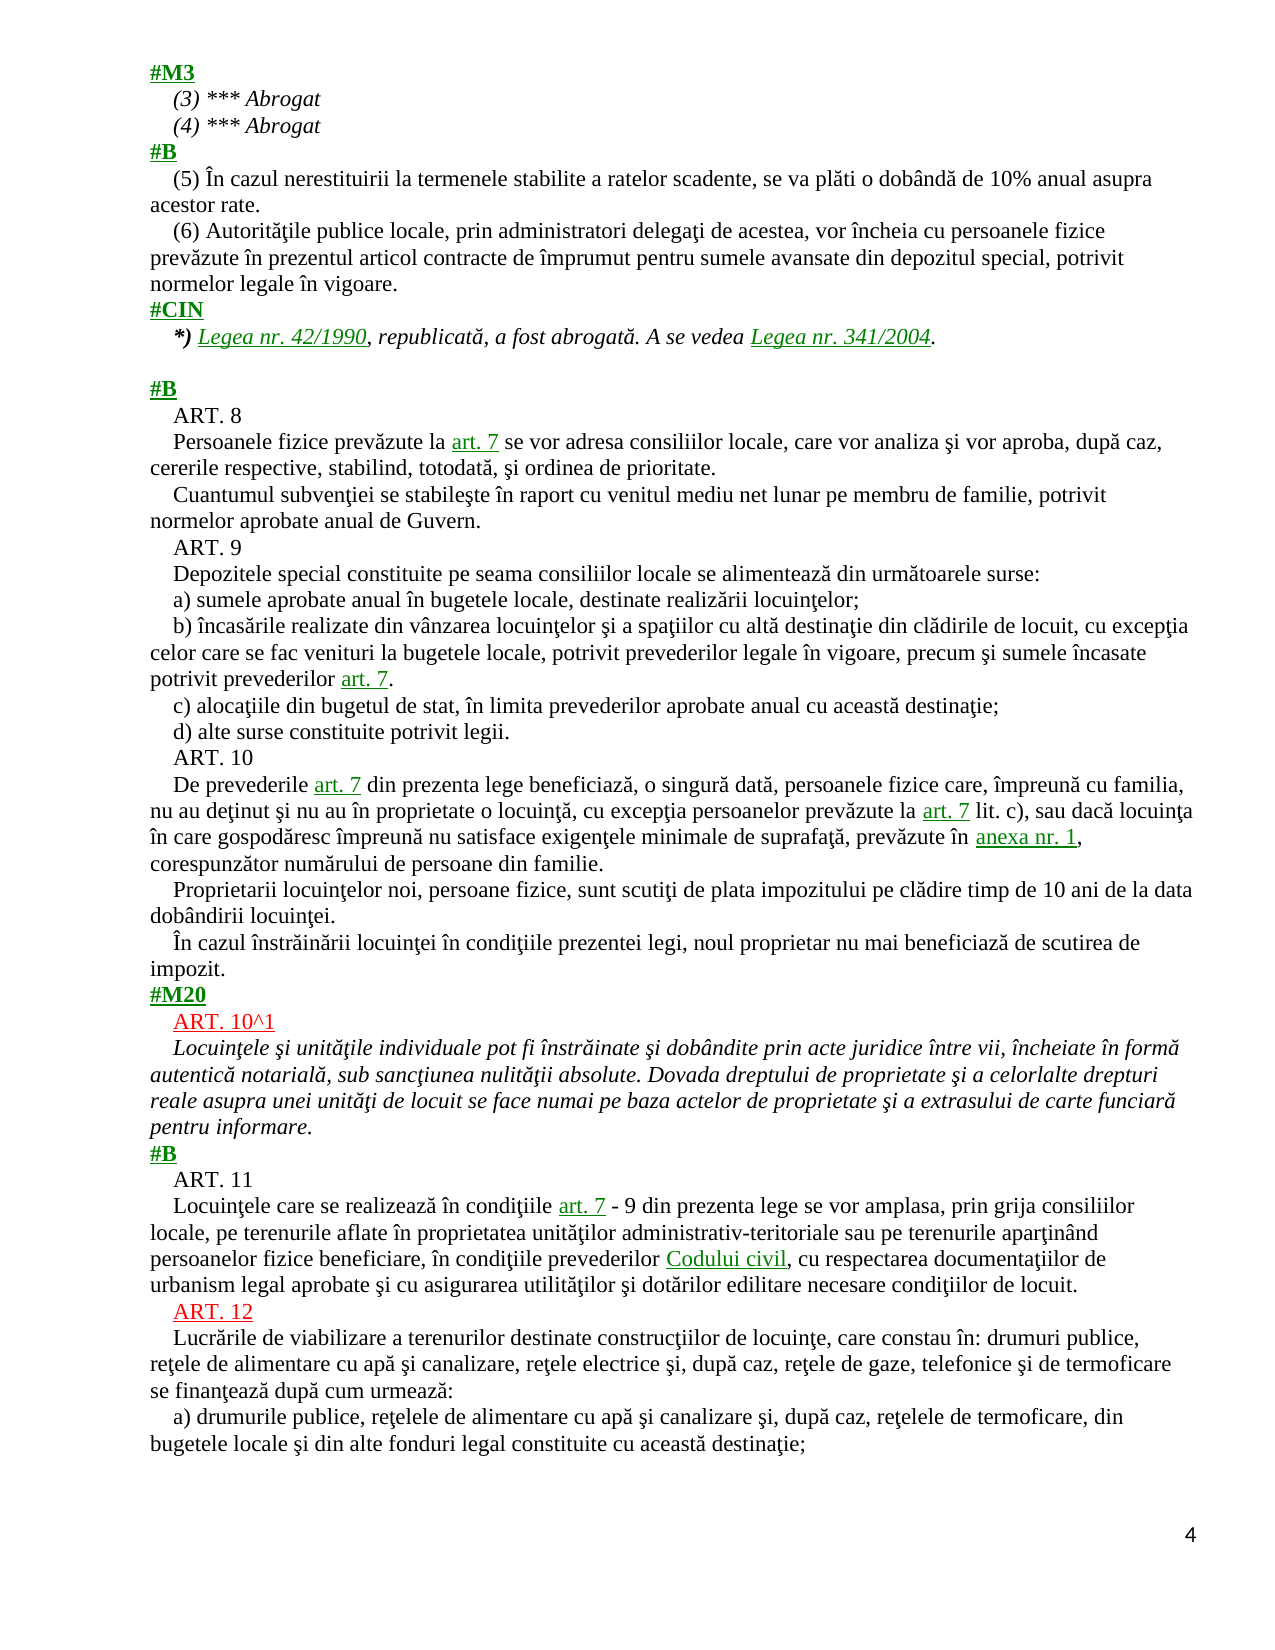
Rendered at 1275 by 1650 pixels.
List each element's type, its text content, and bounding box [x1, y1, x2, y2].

text ART. 12 [150, 1298, 1196, 1324]
text De prevederile art. 7 din prezenta lege beneficiază, o singură dată, persoanele fizice care, împreună cu familia, nu au deţinut şi nu au în proprietate o locuinţă, cu excepţia persoanelor prevăzute la art. 7 lit. c), sau dacă locuinţa în care gospodăresc împreună nu satisface exigenţele minimale de suprafaţă, prevăzute în anexa nr. 1, corespunzător numărului de persoane din familie. [150, 771, 1196, 876]
text Cuantumul subvenţiei se stabileşte în raport cu venitul mediu net lunar pe membru de familie, potrivit normelor aprobate anual de Guvern. [150, 481, 1196, 533]
text ART. 11 [150, 1166, 1196, 1192]
text Persoanele fizice prevăzute la art. 7 se vor adresa consiliilor locale, care vor analiza şi vor aproba, după caz, cererile respective, stabilind, totodată, şi ordinea de prioritate. [150, 428, 1196, 481]
text c) alocaţiile din bugetul de stat, în limita prevederilor aprobate anual cu această destinaţie; [150, 692, 1196, 718]
text ART. 9 [150, 533, 1196, 560]
text Depozitele special constituite pe seama consiliilor locale se alimentează din următoarele surse: [150, 560, 1196, 586]
text (4) *** Abrogat [150, 112, 1196, 138]
text #M3 [150, 59, 1196, 86]
text În cazul înstrăinării locuinţei în condiţiile prezentei legi, noul proprietar nu mai beneficiază de scutirea de impozit. [150, 929, 1196, 982]
text ART. 10^1 [150, 1008, 1196, 1034]
text d) alte surse constituite potrivit legii. [150, 718, 1196, 744]
text (6) Autorităţile publice locale, prin administratori delegaţi de acestea, vor încheia cu persoanele fizice prevăzute în prezentul articol contracte de împrumut pentru sumele avansate din depozitul special, potrivit normelor legale în vigoare. [150, 217, 1196, 296]
text #B [150, 375, 1196, 402]
text #B [150, 1140, 1196, 1166]
text a) drumurile publice, reţelele de alimentare cu apă şi canalizare şi, după caz, reţelele de termoficare, din bugetele locale şi din alte fonduri legal constituite cu această destinaţie; [150, 1403, 1196, 1456]
text a) sumele aprobate anual în bugetele locale, destinate realizării locuinţelor; [150, 586, 1196, 613]
text Locuinţele care se realizează în condiţiile art. 7 - 9 din prezenta lege se vor amplasa, prin grija consiliilor locale, pe terenurile aflate în proprietatea unităţilor administrativ-teritoriale sau pe terenurile aparţinând persoanelor fizice beneficiare, în condiţiile prevederilor Codului civil, cu respectarea documentaţiilor de urbanism legal aprobate şi cu asigurarea utilităţilor şi dotărilor edilitare necesare condiţiilor de locuit. [150, 1192, 1196, 1298]
text ART. 8 [150, 402, 1196, 428]
text Locuinţele şi unităţile individuale pot fi înstrăinate şi dobândite prin acte juridice între vii, încheiate în formă autentică notarială, sub sancţiunea nulităţii absolute. Dovada dreptului de proprietate şi a celorlalte drepturi reale asupra unei unităţi de locuit se face numai pe baza actelor de proprietate şi a extrasului de carte funciară pentru informare. [150, 1034, 1196, 1140]
text (3) *** Abrogat [150, 86, 1196, 112]
text b) încasările realizate din vânzarea locuinţelor şi a spaţiilor cu altă destinaţie din clădirile de locuit, cu excepţia celor care se fac venituri la bugetele locale, potrivit prevederilor legale în vigoare, precum şi sumele încasate potrivit prevederilor art. 7. [150, 613, 1196, 692]
text Lucrările de viabilizare a terenurilor destinate construcţiilor de locuinţe, care constau în: drumuri publice, reţele de alimentare cu apă şi canalizare, reţele electrice şi, după caz, reţele de gaze, telefonice şi de termoficare se finanţează după cum urmează: [150, 1324, 1196, 1403]
text ART. 10 [150, 744, 1196, 771]
text Proprietarii locuinţelor noi, persoane fizice, sunt scutiţi de plata impozitului pe clădire timp de 10 ani de la data dobândirii locuinţei. [150, 876, 1196, 929]
text (5) În cazul nerestituirii la termenele stabilite a ratelor scadente, se va plăti o dobândă de 10% anual asupra acestor rate. [150, 164, 1196, 217]
text #CIN [150, 296, 1196, 323]
text #B [150, 138, 1196, 164]
text #M20 [150, 982, 1196, 1008]
text *) Legea nr. 42/1990, republicată, a fost abrogată. A se vedea Legea nr. 341/2004. [150, 323, 1196, 349]
